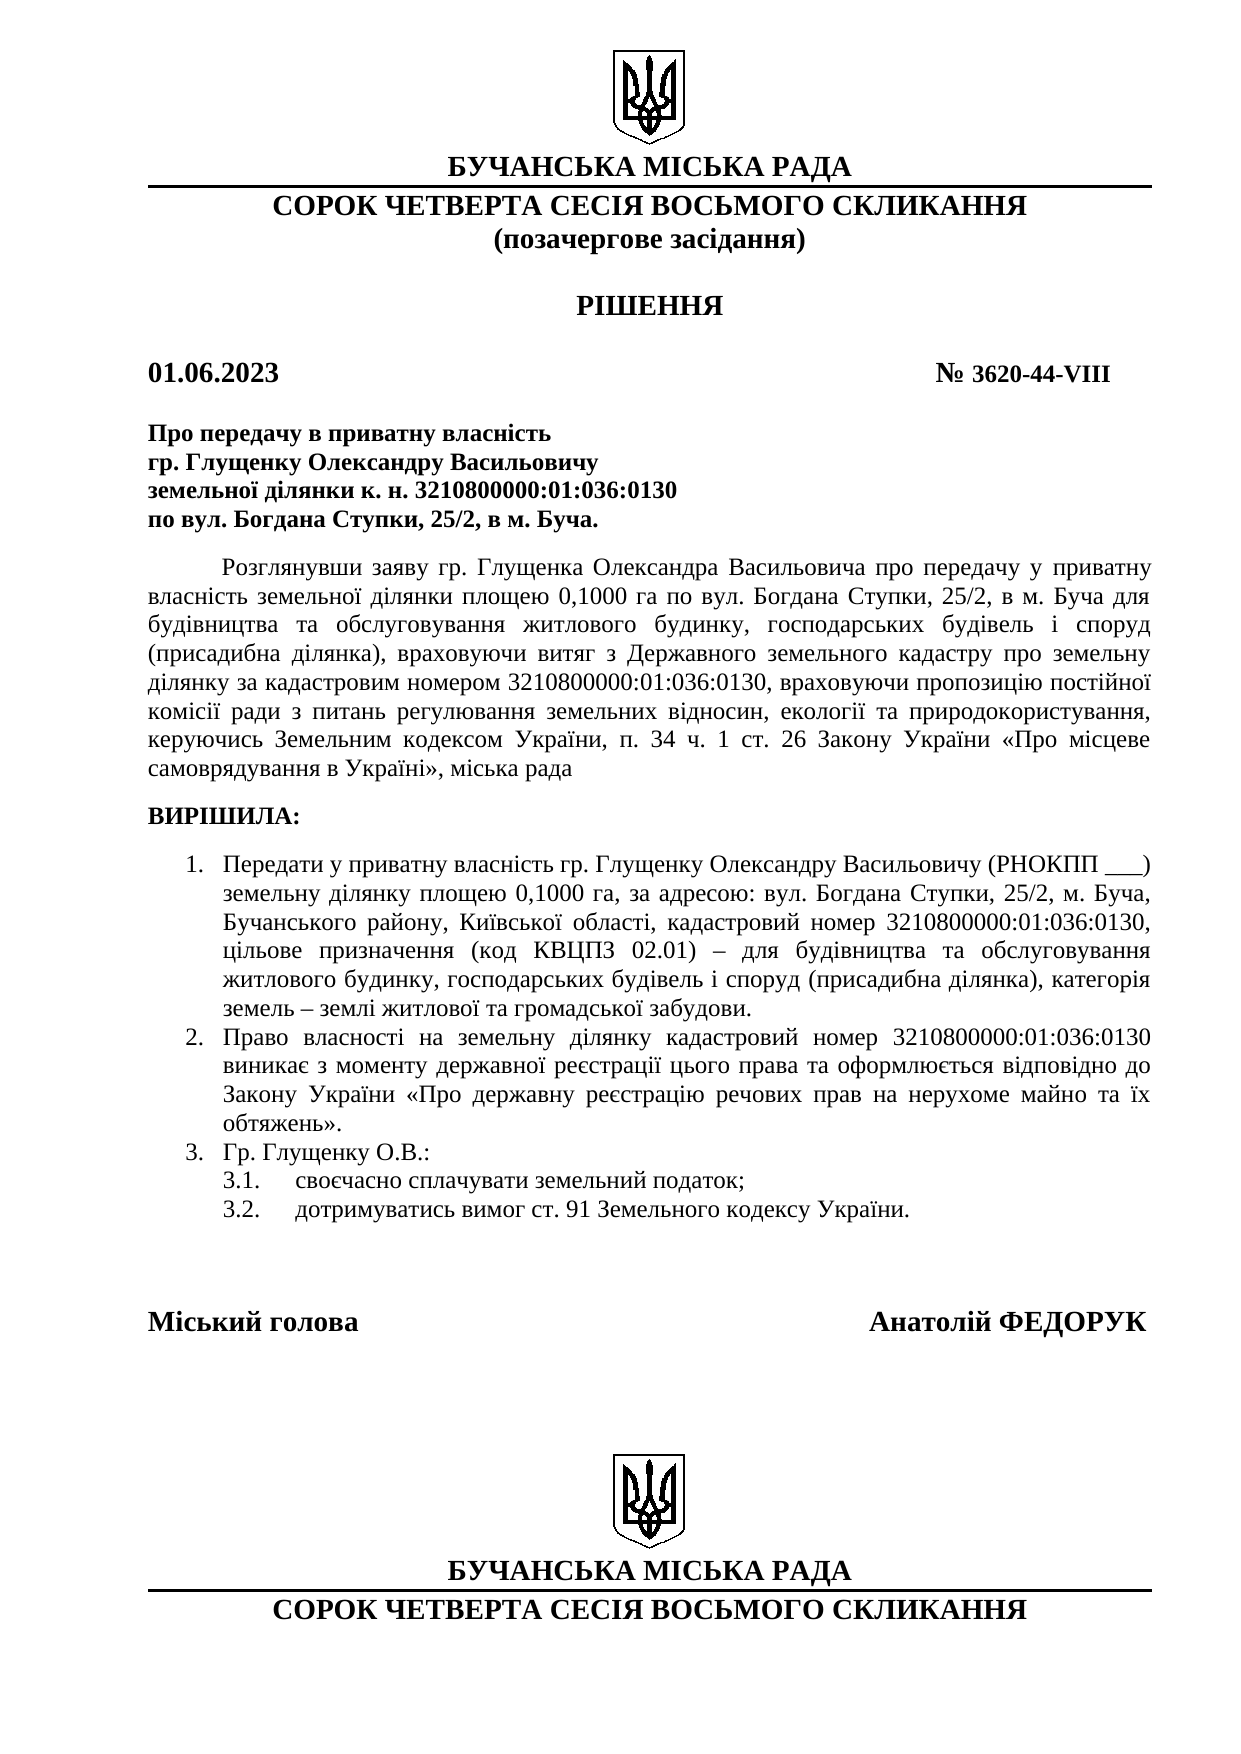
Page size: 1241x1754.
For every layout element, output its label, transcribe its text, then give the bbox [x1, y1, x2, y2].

list Право власності на земельну ділянку кадастровий номер 3210800000:01:036:0130 виникає з моменту державної реєстрації цього права та оформлюється відповідно до Закону України «Про державну реєстрацію речових прав на нерухоме майно та їх обтяжень». [185, 1022, 1152, 1137]
text РІШЕННЯ [148, 288, 1152, 322]
text ВИРІШИЛА: [148, 801, 1152, 830]
list дотримуватись вимог ст. 91 Земельного кодексу України. [223, 1194, 1152, 1223]
text 01.06.2023 № 3620-44-VIІІ [148, 356, 1152, 389]
text гр. Глущенку Олександру Васильовичу [148, 447, 1152, 475]
text СОРОК ЧЕТВЕРТА СЕСІЯ ВОСЬМОГО СКЛИКАННЯ [148, 188, 1152, 221]
text СОРОК ЧЕТВЕРТА СЕСІЯ ВОСЬМОГО СКЛИКАННЯ [148, 1592, 1152, 1625]
text земельної ділянки к. н. 3210800000:01:036:0130 [148, 475, 1152, 504]
text Міський голова Анатолій ФЕДОРУК [148, 1304, 1152, 1338]
list Передати у приватну власність гр. Глущенку Олександру Васильовичу (РНОКПП ___) земельну ділянку площею 0,1000 га, за адресою: вул. Богдана Ступки, 25/2, м. Буча, Бучанського району, Київської області, кадастровий номер 3210800000:01:036:0130, цільове призначення (код КВЦПЗ 02.01) – для будівництва та обслуговування житлового будинку, господарських будівель і споруд (присадибна ділянка), категорія земель – землі житлової та громадської забудови. [185, 849, 1152, 1022]
text БУЧАНСЬКА МІСЬКА РАДА [148, 1553, 1152, 1589]
text по вул. Богдана Ступки, 25/2, в м. Буча. [148, 504, 1152, 533]
text (позачергове засідання) [148, 221, 1152, 255]
text Про передачу в приватну власність [148, 418, 1152, 447]
text Розглянувши заяву гр. Глущенка Олександра Васильовича про передачу у приватну власність земельної ділянки площею 0,1000 га по вул. Богдана Ступки, 25/2, в м. Буча для будівництва та обслуговування житлового будинку, господарських будівель і споруд (присадибна ділянка), враховуючи витяг з Державного земельного кадастру про земельну ділянку за кадастровим номером 3210800000:01:036:0130, враховуючи пропозицію постійної комісії ради з питань регулювання земельних відносин, екології та природокористування, керуючись Земельним кодексом України, п. 34 ч. 1 ст. 26 Закону України «Про місцеве самоврядування в Україні», міська рада [148, 552, 1152, 782]
list своєчасно сплачувати земельний податок; [223, 1165, 1152, 1194]
list Гр. Глущенку О.В.: [185, 1137, 1152, 1165]
text БУЧАНСЬКА МІСЬКА РАДА [148, 149, 1152, 185]
